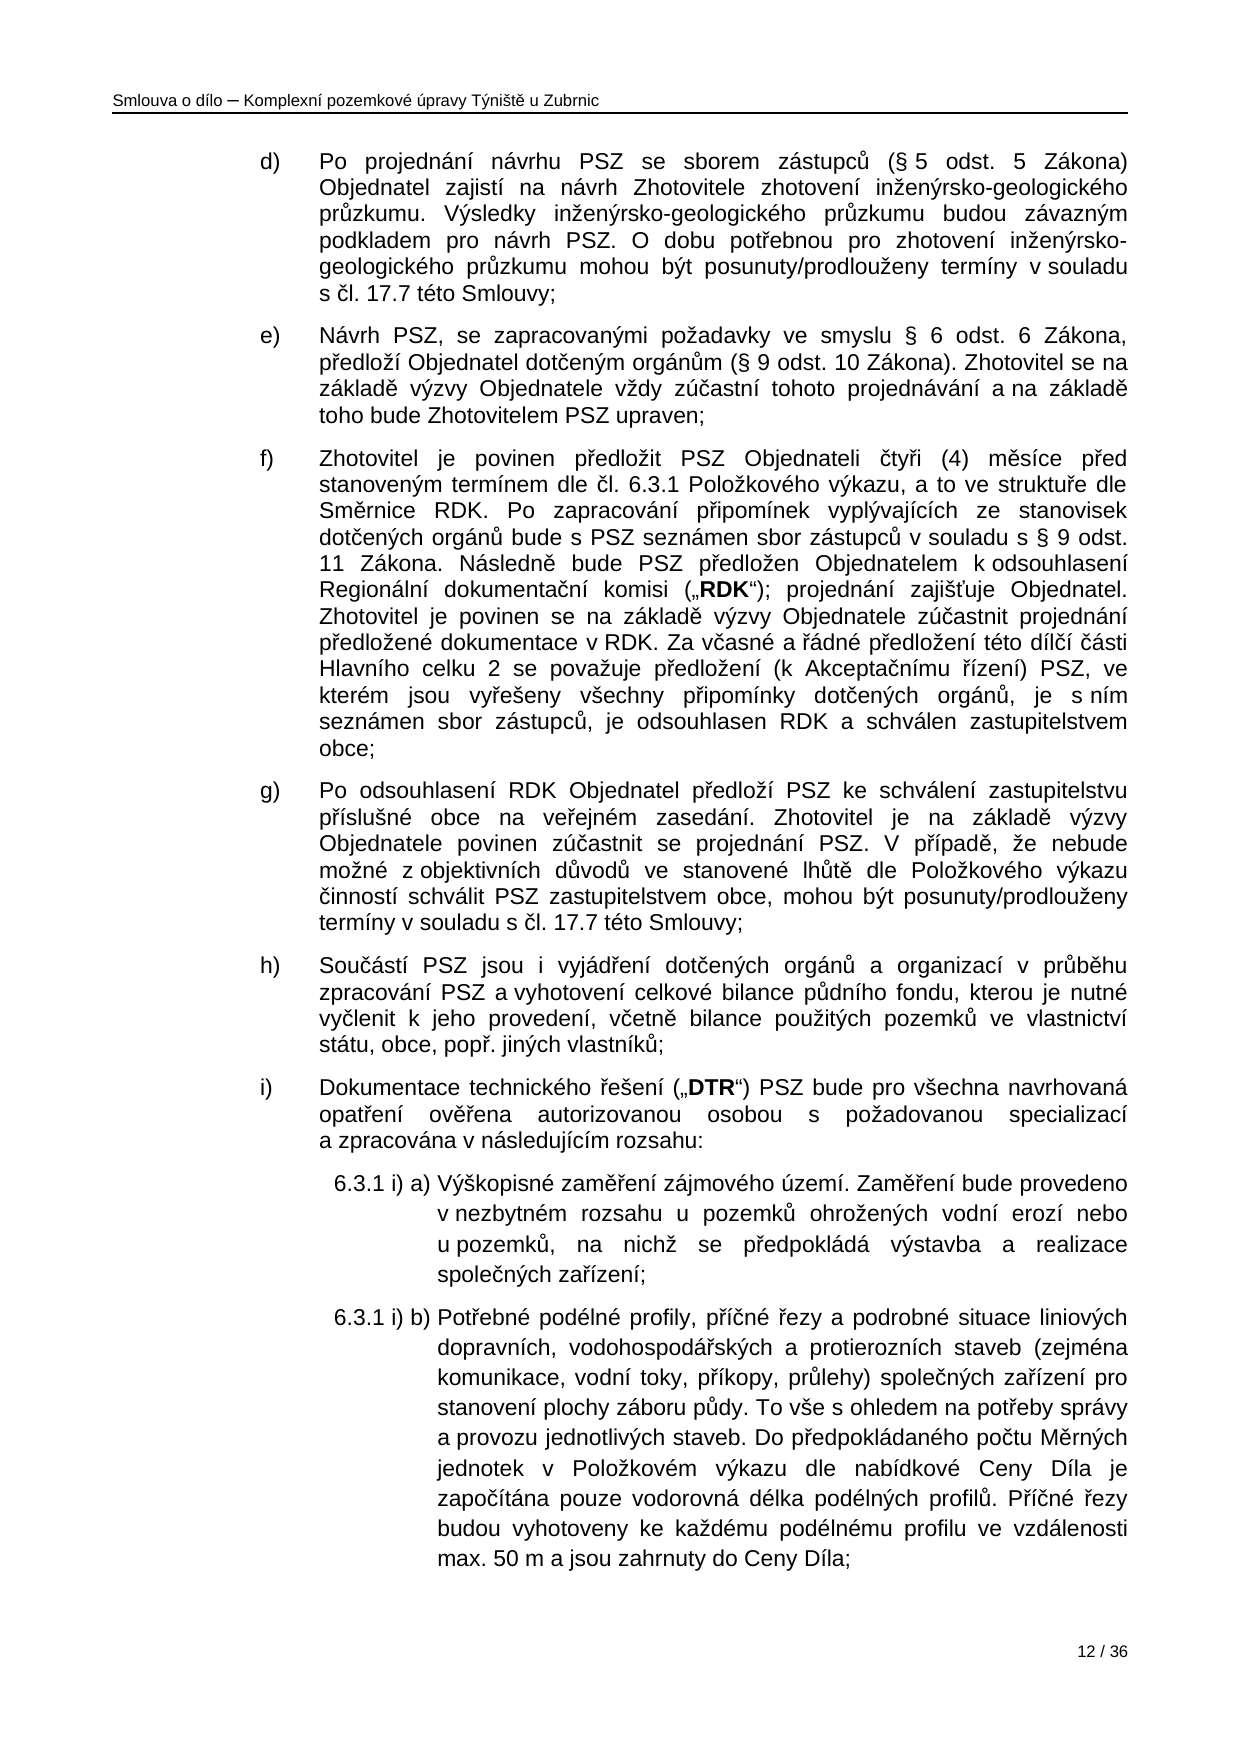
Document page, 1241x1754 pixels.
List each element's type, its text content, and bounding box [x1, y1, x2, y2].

list Potřebné podélné profily, příčné řezy a podrobné situace liniových dopravních, vodohospodářských a protierozních staveb (zejména komunikace, vodní toky, příkopy, průlehy) společných zařízení pro stanovení plochy záboru půdy. To vše s ohledem na potřeby správy a provozu jednotlivých staveb. Do předpokládaného počtu Měrných jednotek v Položkovém výkazu dle nabídkové Ceny Díla je započítána pouze vodorovná délka podélných profilů. Příčné řezy budou vyhotoveny ke každému podélnému profilu ve vzdálenosti max. 50 m a jsou zahrnuty do Ceny Díla; [334, 1303, 1128, 1571]
list Po projednání návrhu PSZ se sborem zástupců (§ 5 odst. 5 Zákona) Objednatel zajistí na návrh Zhotovitele zhotovení inženýrsko-geologického průzkumu. Výsledky inženýrsko-geologického průzkumu budou závazným podkladem pro návrh PSZ. O dobu potřebnou pro zhotovení inženýrsko-geologického průzkumu mohou být posunuty/prodlouženy termíny v souladu s čl. 17.7 této Smlouvy; [260, 148, 1128, 306]
list Výškopisné zaměření zájmového území. Zaměření bude provedeno v nezbytném rozsahu u pozemků ohrožených vodní erozí nebo u pozemků, na nichž se předpokládá výstavba a realizace společných zařízení; [334, 1170, 1128, 1287]
list Dokumentace technického řešení („DTR“) PSZ bude pro všechna navrhovaná opatření ověřena autorizovanou osobou s požadovanou specializací a zpracována v následujícím rozsahu: [260, 1074, 1128, 1153]
list Po odsouhlasení RDK Objednatel předloží PSZ ke schválení zastupitelstvu příslušné obce na veřejném zasedání. Zhotovitel je na základě výzvy Objednatele povinen zúčastnit se projednání PSZ. V případě, že nebude možné z objektivních důvodů ve stanovené lhůtě dle Položkového výkazu činností schválit PSZ zastupitelstvem obce, mohou být posunuty/prodlouženy termíny v souladu s čl. 17.7 této Smlouvy; [260, 777, 1128, 936]
list Součástí PSZ jsou i vyjádření dotčených orgánů a organizací v průběhu zpracování PSZ a vyhotovení celkové bilance půdního fondu, kterou je nutné vyčlenit k jeho provedení, včetně bilance použitých pozemků ve vlastnictví státu, obce, popř. jiných vlastníků; [260, 952, 1128, 1058]
list Návrh PSZ, se zapracovanými požadavky ve smyslu § 6 odst. 6 Zákona, předloží Objednatel dotčeným orgánům (§ 9 odst. 10 Zákona). Zhotovitel se na základě výzvy Objednatele vždy zúčastní tohoto projednávání a na základě toho bude Zhotovitelem PSZ upraven; [260, 322, 1128, 428]
list Zhotovitel je povinen předložit PSZ Objednateli čtyři (4) měsíce před stanoveným termínem dle čl. 6.3.1 Položkového výkazu, a to ve struktuře dle Směrnice RDK. Po zapracování připomínek vyplývajících ze stanovisek dotčených orgánů bude s PSZ seznámen sbor zástupců v souladu s § 9 odst. 11 Zákona. Následně bude PSZ předložen Objednatelem k odsouhlasení Regionální dokumentační komisi („RDK“); projednání zajišťuje Objednatel. Zhotovitel je povinen se na základě výzvy Objednatele zúčastnit projednání předložené dokumentace v RDK. Za včasné a řádné předložení této dílčí části Hlavního celku 2 se považuje předložení (k Akceptačnímu řízení) PSZ, ve kterém jsou vyřešeny všechny připomínky dotčených orgánů, je s ním seznámen sbor zástupců, je odsouhlasen RDK a schválen zastupitelstvem obce; [260, 444, 1128, 761]
